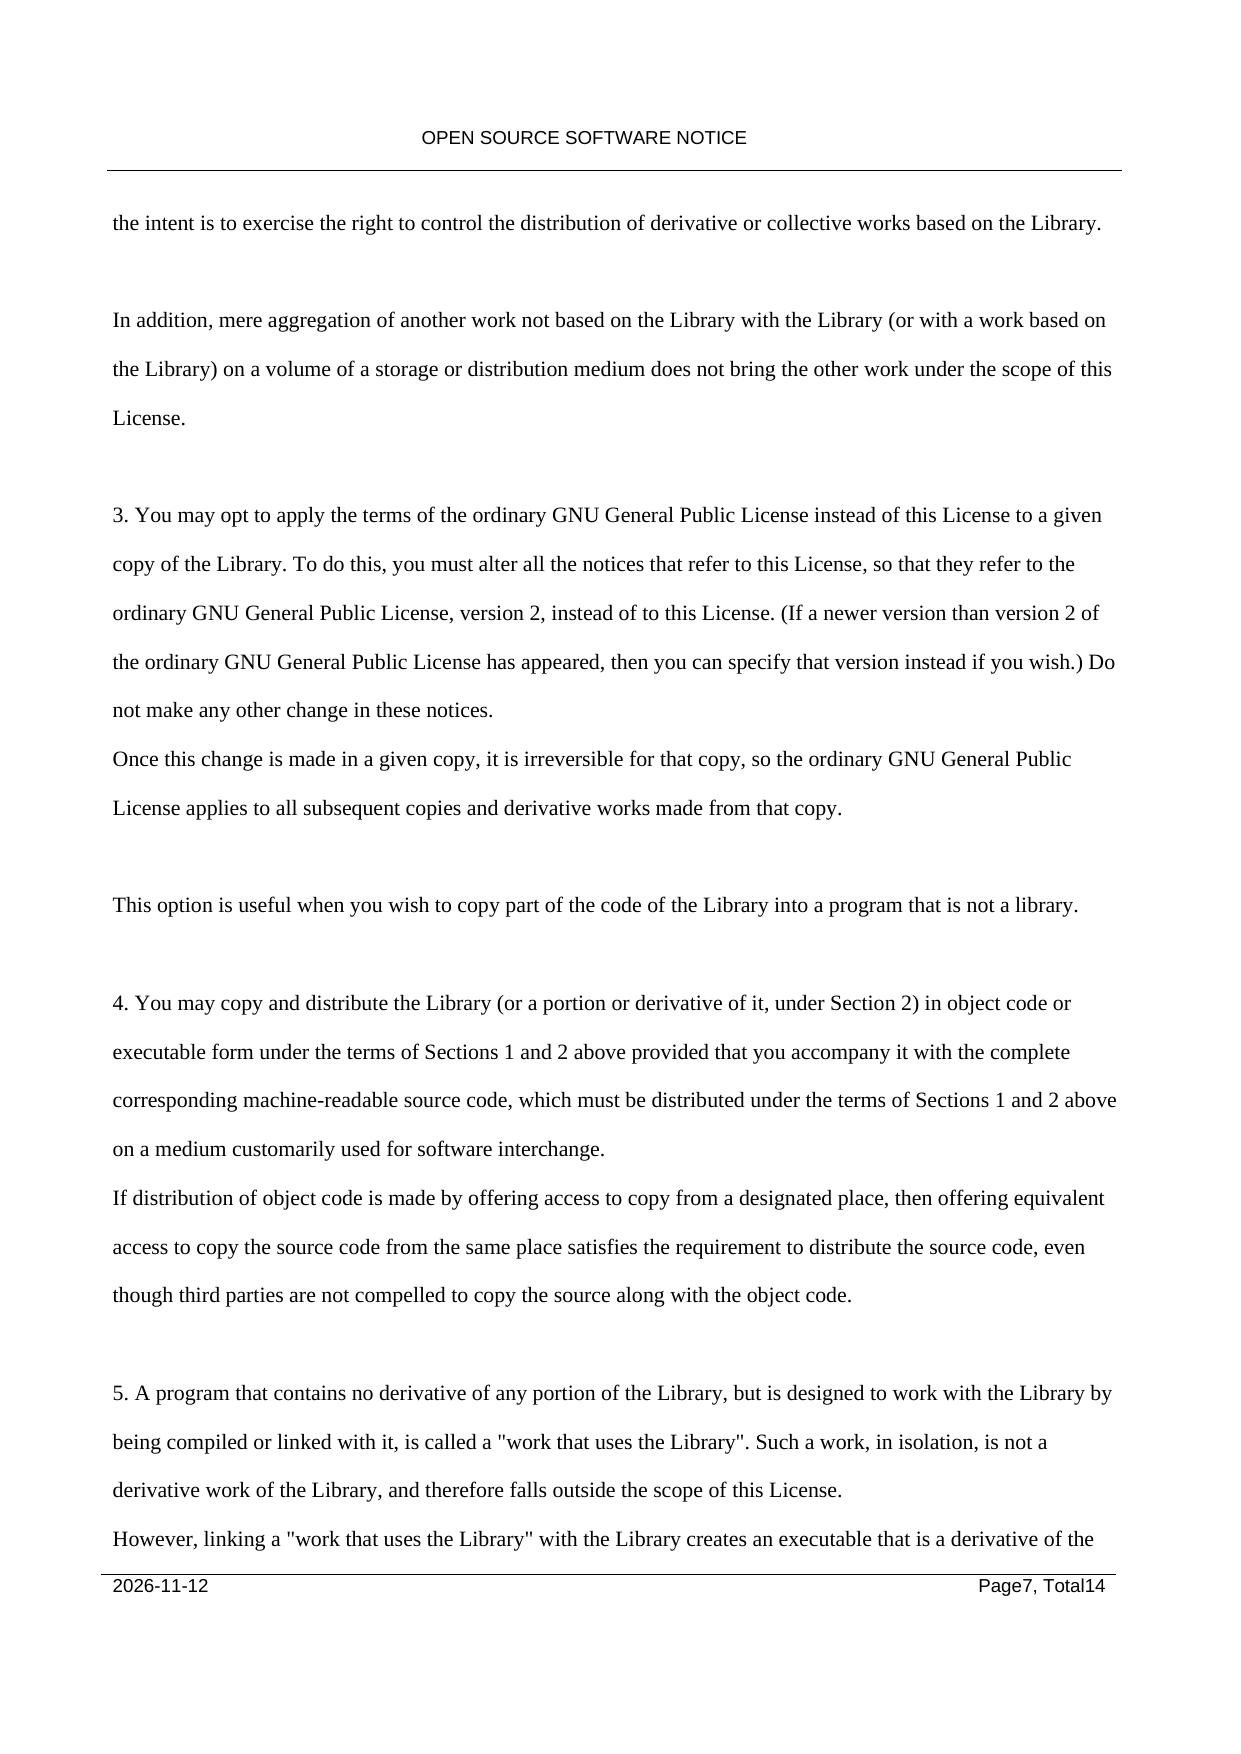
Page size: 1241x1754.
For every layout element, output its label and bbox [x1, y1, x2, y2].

text [112, 206, 1128, 1555]
